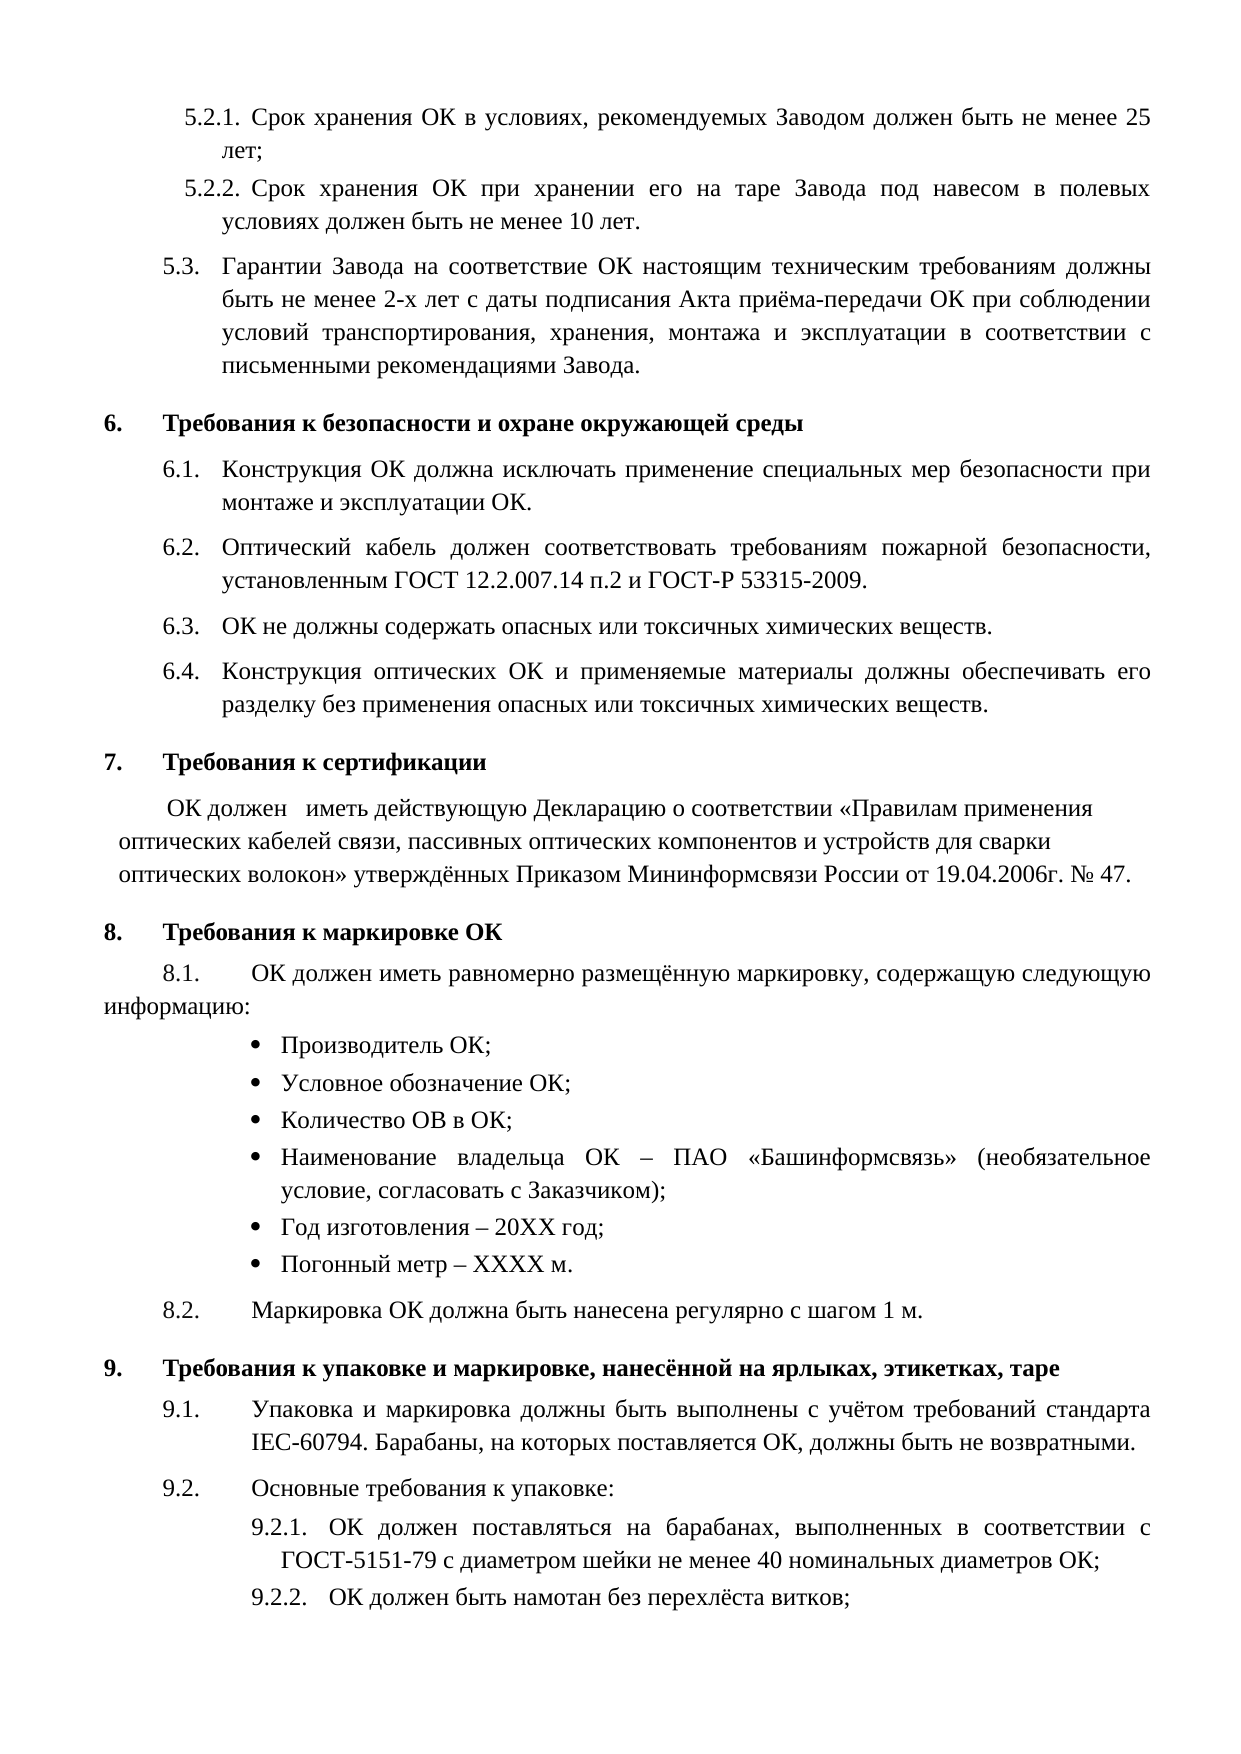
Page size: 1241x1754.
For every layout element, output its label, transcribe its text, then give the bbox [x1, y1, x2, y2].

list Требования к упаковке и маркировке, нанесённой на ярлыках, этикетках, таре [103, 1353, 1152, 1382]
list ОК должен быть намотан без перехлёста витков; [251, 1582, 1152, 1611]
list ОК должен поставляться на барабанах, выполненных в соответствии с ГОСТ-5151-79 с диаметром шейки не менее 40 номинальных диаметров ОК; [251, 1512, 1152, 1574]
list ОК не должны содержать опасных или токсичных химических веществ. [162, 611, 1152, 640]
list Производитель ОК; [251, 1031, 1152, 1059]
list Требования к сертификации [103, 747, 1152, 776]
list Конструкция оптических ОК и применяемые материалы должны обеспечивать его разделку без применения опасных или токсичных химических веществ. [162, 656, 1152, 718]
list Гарантии Завода на соответствие ОК настоящим техническим требованиям должны быть не менее 2-х лет с даты подписания Акта приёма-передачи ОК при соблюдении условий транспортирования, хранения, монтажа и эксплуатации в соответствии с письменными рекомендациями Завода. [162, 251, 1152, 379]
list Срок хранения ОК при хранении его на таре Завода под навесом в полевых условиях должен быть не менее 10 лет. [184, 173, 1152, 234]
text ОК должен иметь действующую Декларацию о соответствии «Правилам применения оптических кабелей связи, пассивных оптических компонентов и устройств для сварки оптических волокон» утверждённых Приказом Мининформсвязи России от 19.04.2006г. № 47. [118, 793, 1152, 888]
list Погонный метр – ХХХХ м. [251, 1249, 1152, 1278]
list Условное обозначение ОК; [251, 1068, 1152, 1097]
list Срок хранения ОК в условиях, рекомендуемых Заводом должен быть не менее 25 лет; [184, 102, 1152, 164]
list ОК должен иметь равномерно размещённую маркировку, содержащую следующую информацию: [103, 958, 1152, 1020]
list Основные требования к упаковке: [162, 1473, 1152, 1502]
list Требования к безопасности и охране окружающей среды [103, 408, 1152, 437]
list Конструкция ОК должна исключать применение специальных мер безопасности при монтаже и эксплуатации ОК. [162, 454, 1152, 516]
list Наименование владельца ОК – ПАО «Башинформсвязь» (необязательное условие, согласовать с Заказчиком); [251, 1142, 1152, 1204]
list Количество ОВ в ОК; [251, 1105, 1152, 1134]
list Год изготовления – 20ХХ год; [251, 1212, 1152, 1241]
list Требования к маркировке ОК [103, 917, 1152, 946]
list Маркировка ОК должна быть нанесена регулярно с шагом 1 м. [103, 1295, 1152, 1324]
list Оптический кабель должен соответствовать требованиям пожарной безопасности, установленным ГОСТ 12.2.007.14 п.2 и ГОСТ-Р 53315-2009. [162, 532, 1152, 594]
list Упаковка и маркировка должны быть выполнены с учётом требований стандарта IEC-60794. Барабаны, на которых поставляется ОК, должны быть не возвратными. [162, 1394, 1152, 1456]
